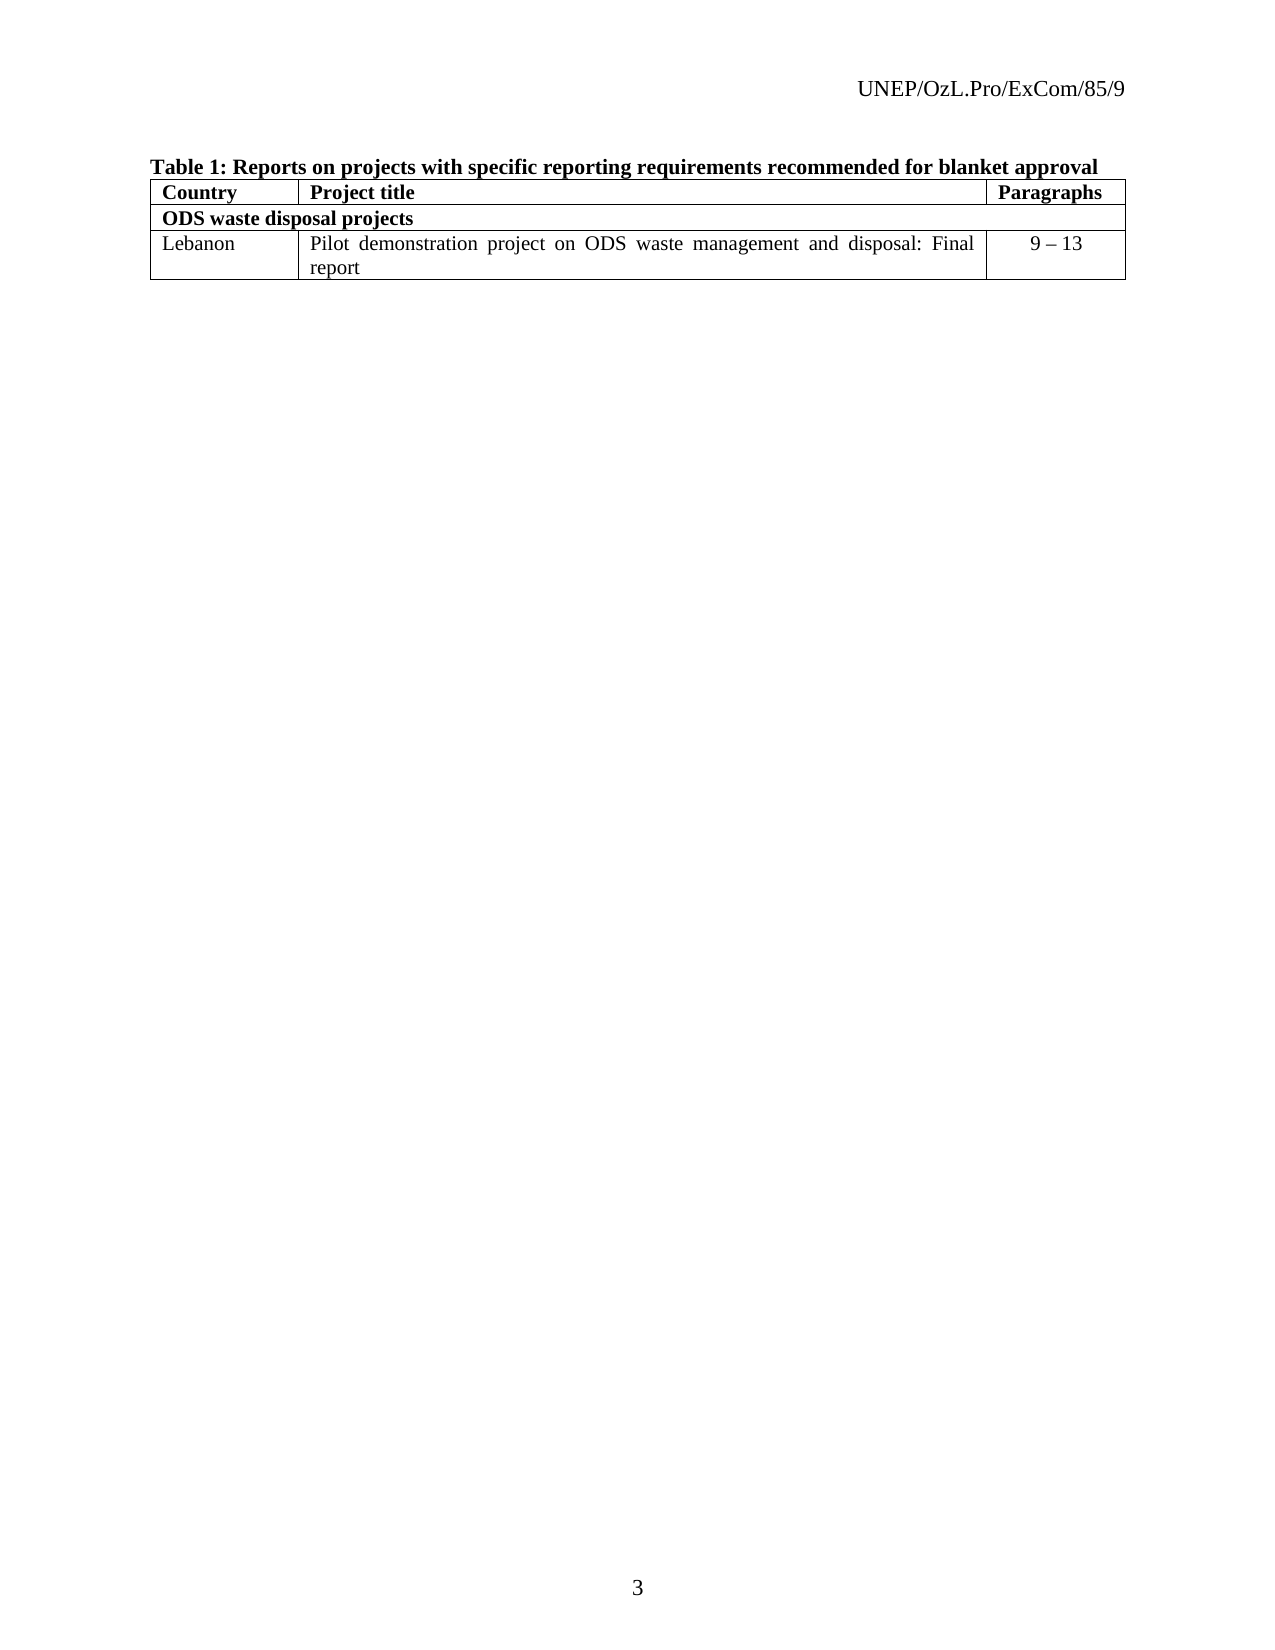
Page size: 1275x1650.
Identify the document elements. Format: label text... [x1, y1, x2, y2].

table_header Paragraphs [987, 180, 1125, 204]
table_cell 9 – 13 [987, 231, 1125, 279]
text Table 1: Reports on projects with specific reporting requirements recommended for blanket approval [150, 154, 1125, 179]
table_cell Lebanon [151, 231, 298, 279]
table_cell Pilot demonstration project on ODS waste management and disposal: Final report [299, 231, 986, 279]
table_cell ODS waste disposal projects [151, 205, 1125, 229]
table_header Country [151, 180, 298, 204]
table_header Project title [299, 180, 986, 204]
